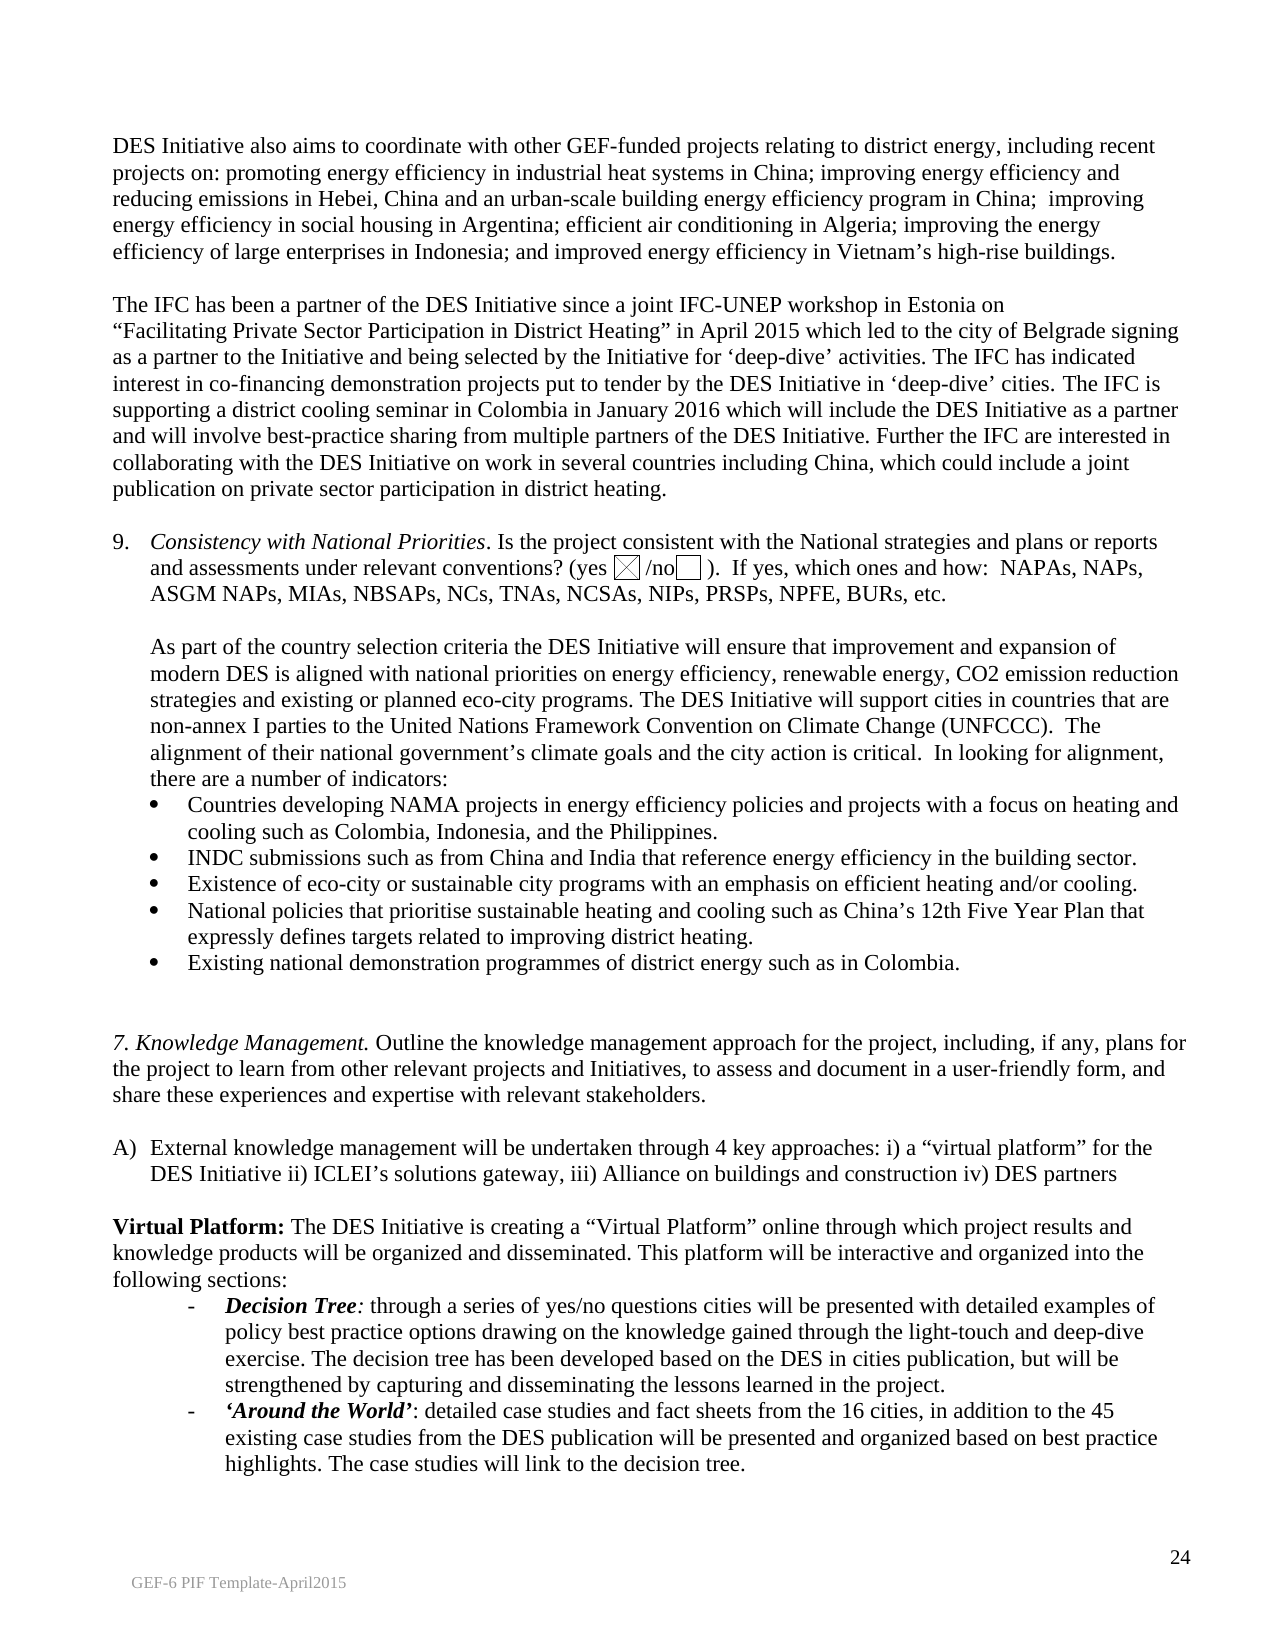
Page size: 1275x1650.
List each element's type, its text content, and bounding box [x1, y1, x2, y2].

text The IFC has been a partner of the DES Initiative since a joint IFC-UNEP workshop in Estonia on [112, 291, 1191, 317]
list National policies that prioritise sustainable heating and cooling such as China’s 12th Five Year Plan that expressly defines targets related to improving district heating. [150, 897, 1191, 949]
list INDC submissions such as from China and India that reference energy efficiency in the building sector. [150, 844, 1191, 870]
list Decision Tree: through a series of yes/no questions cities will be presented with detailed examples of policy best practice options drawing on the knowledge gained through the light-touch and deep-dive exercise. The decision tree has been developed based on the DES in cities publication, but will be strengthened by capturing and disseminating the lessons learned in the project. [187, 1292, 1191, 1397]
text “Facilitating Private Sector Participation in District Heating” in April 2015 which led to the city of Belgrade signing as a partner to the Initiative and being selected by the Initiative for ‘deep-dive’ activities. The IFC has indicated interest in co-financing demonstration projects put to tender by the DES Initiative in ‘deep-dive’ cities. The IFC is supporting a district cooling seminar in Colombia in January 2016 which will include the DES Initiative as a partner and will involve best-practice sharing from multiple partners of the DES Initiative. Further the IFC are interested in collaborating with the DES Initiative on work in several countries including China, which could include a joint publication on private sector participation in district heating. [112, 317, 1191, 501]
text 7. Knowledge Management. Outline the knowledge management approach for the project, including, if any, plans for the project to learn from other relevant projects and Initiatives, to assess and document in a user-friendly form, and share these experiences and expertise with relevant stakeholders. [112, 1028, 1191, 1108]
text As part of the country selection criteria the DES Initiative will ensure that improvement and expansion of modern DES is aligned with national priorities on energy efficiency, renewable energy, CO2 emission reduction strategies and existing or planned eco-city programs. The DES Initiative will support cities in countries that are non-annex I parties to the United Nations Framework Convention on Climate Change (UNFCCC). The alignment of their national government’s climate goals and the city action is critical. In looking for alignment, there are a number of indicators: [150, 633, 1191, 791]
list Existence of eco-city or sustainable city programs with an emphasis on efficient heating and/or cooling. [150, 870, 1191, 897]
list Consistency with National Priorities. Is the project consistent with the National strategies and plans or reports and assessments under relevant conventions? (yes /no ). If yes, which ones and how: NAPAs, NAPs, ASGM NAPs, MIAs, NBSAPs, NCs, TNAs, NCSAs, NIPs, PRSPs, NPFE, BURs, etc. [112, 528, 1191, 607]
text Virtual Platform: The DES Initiative is creating a “Virtual Platform” online through which project results and knowledge products will be organized and disseminated. This platform will be interactive and organized into the following sections: [112, 1213, 1191, 1292]
list Existing national demonstration programmes of district energy such as in Colombia. [150, 949, 1191, 976]
list External knowledge management will be undertaken through 4 key approaches: i) a “virtual platform” for the DES Initiative ii) ICLEI’s solutions gateway, iii) Alliance on buildings and construction iv) DES partners [112, 1134, 1191, 1187]
list ‘Around the World’: detailed case studies and fact sheets from the 16 cities, in addition to the 45 existing case studies from the DES publication will be presented and organized based on best practice highlights. The case studies will link to the decision tree. [187, 1397, 1191, 1477]
list Countries developing NAMA projects in energy efficiency policies and projects with a focus on heating and cooling such as Colombia, Indonesia, and the Philippines. [150, 791, 1191, 844]
text DES Initiative also aims to coordinate with other GEF-funded projects relating to district energy, including recent projects on: promoting energy efficiency in industrial heat systems in China; improving energy efficiency and reducing emissions in Hebei, China and an urban-scale building energy efficiency program in China; improving energy efficiency in social housing in Argentina; efficient air conditioning in Algeria; improving the energy efficiency of large enterprises in Indonesia; and improved energy efficiency in Vietnam’s high-rise buildings. [112, 132, 1191, 264]
